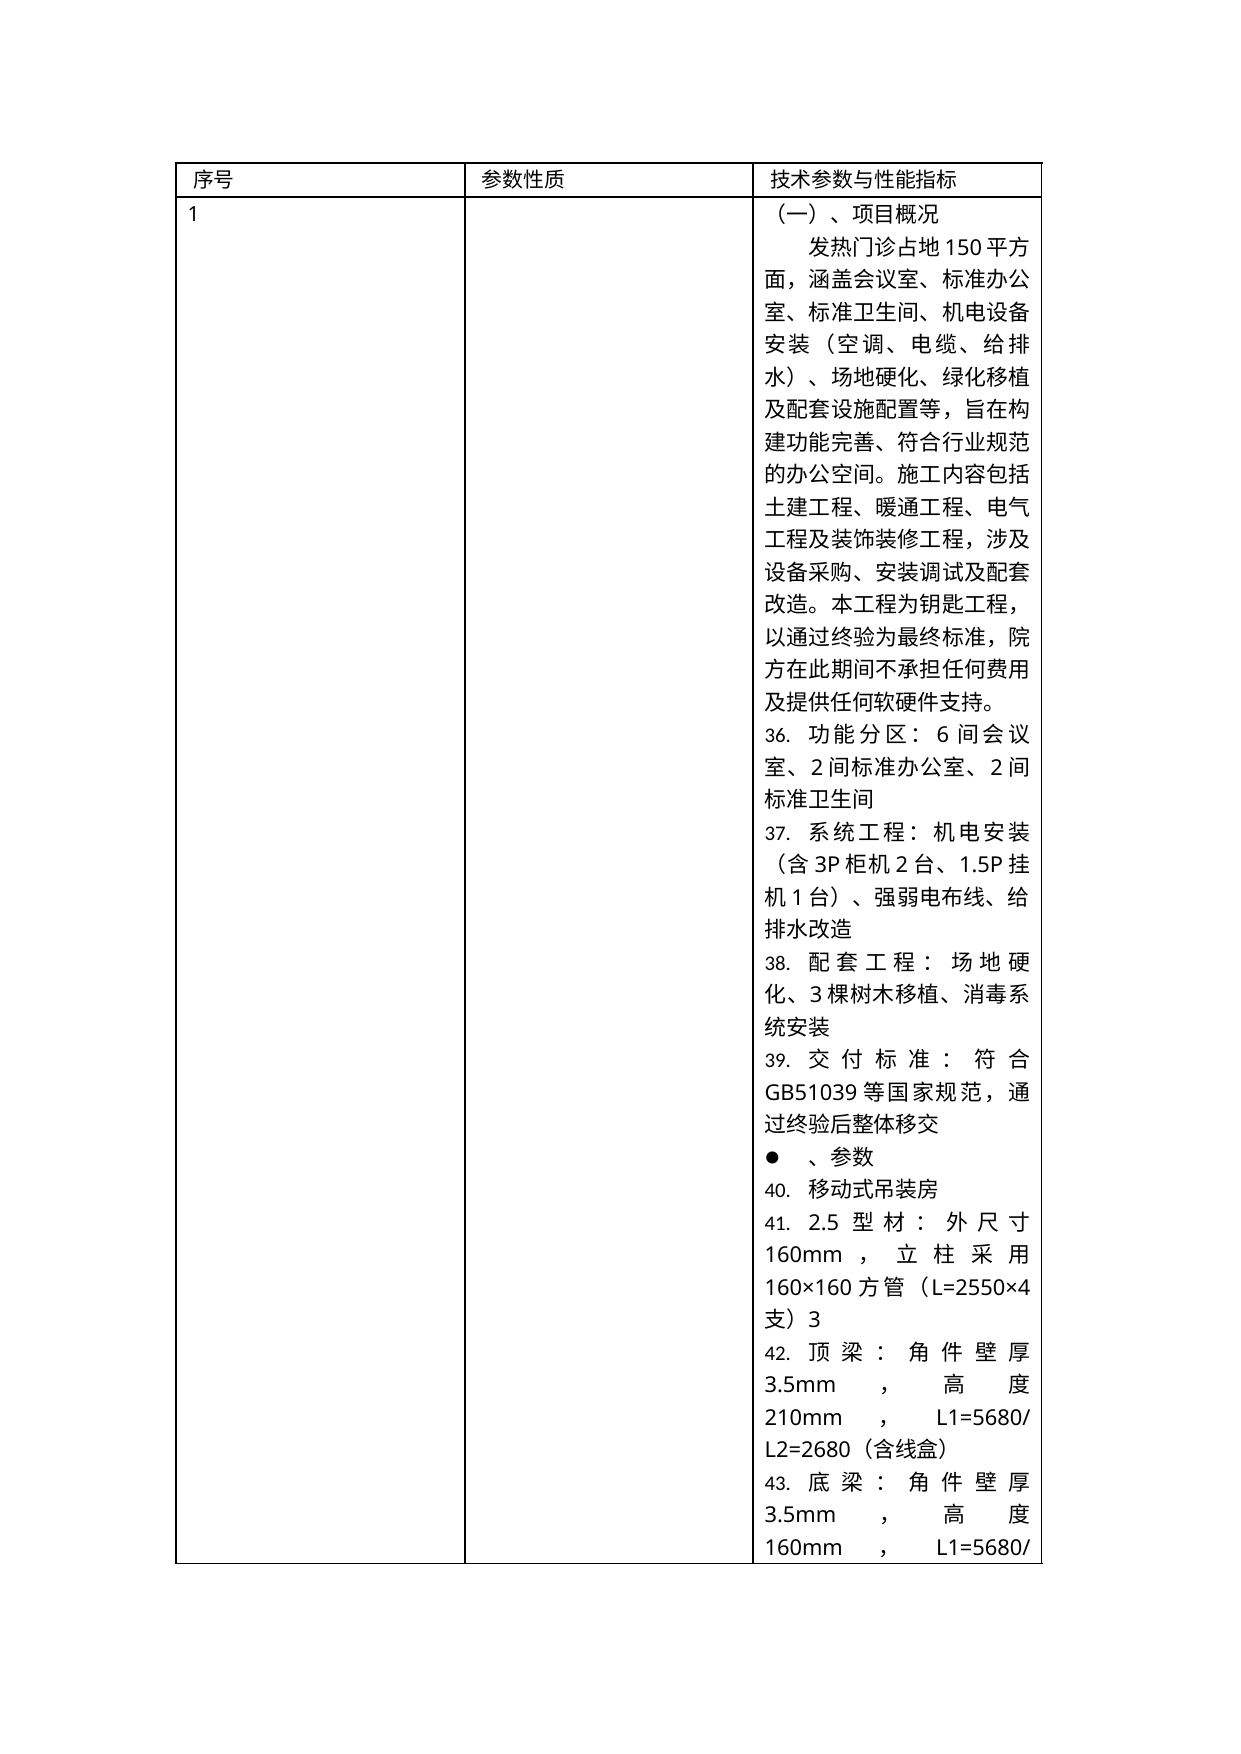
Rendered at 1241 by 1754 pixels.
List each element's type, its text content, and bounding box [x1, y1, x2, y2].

table_header 技术参数与性能指标 [754, 164, 1041, 196]
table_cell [754, 198, 1041, 1563]
table_header 参数性质 [466, 164, 752, 196]
table_cell [466, 198, 752, 1563]
table_cell 1 [177, 198, 464, 1563]
table_header 序号 [177, 164, 464, 196]
